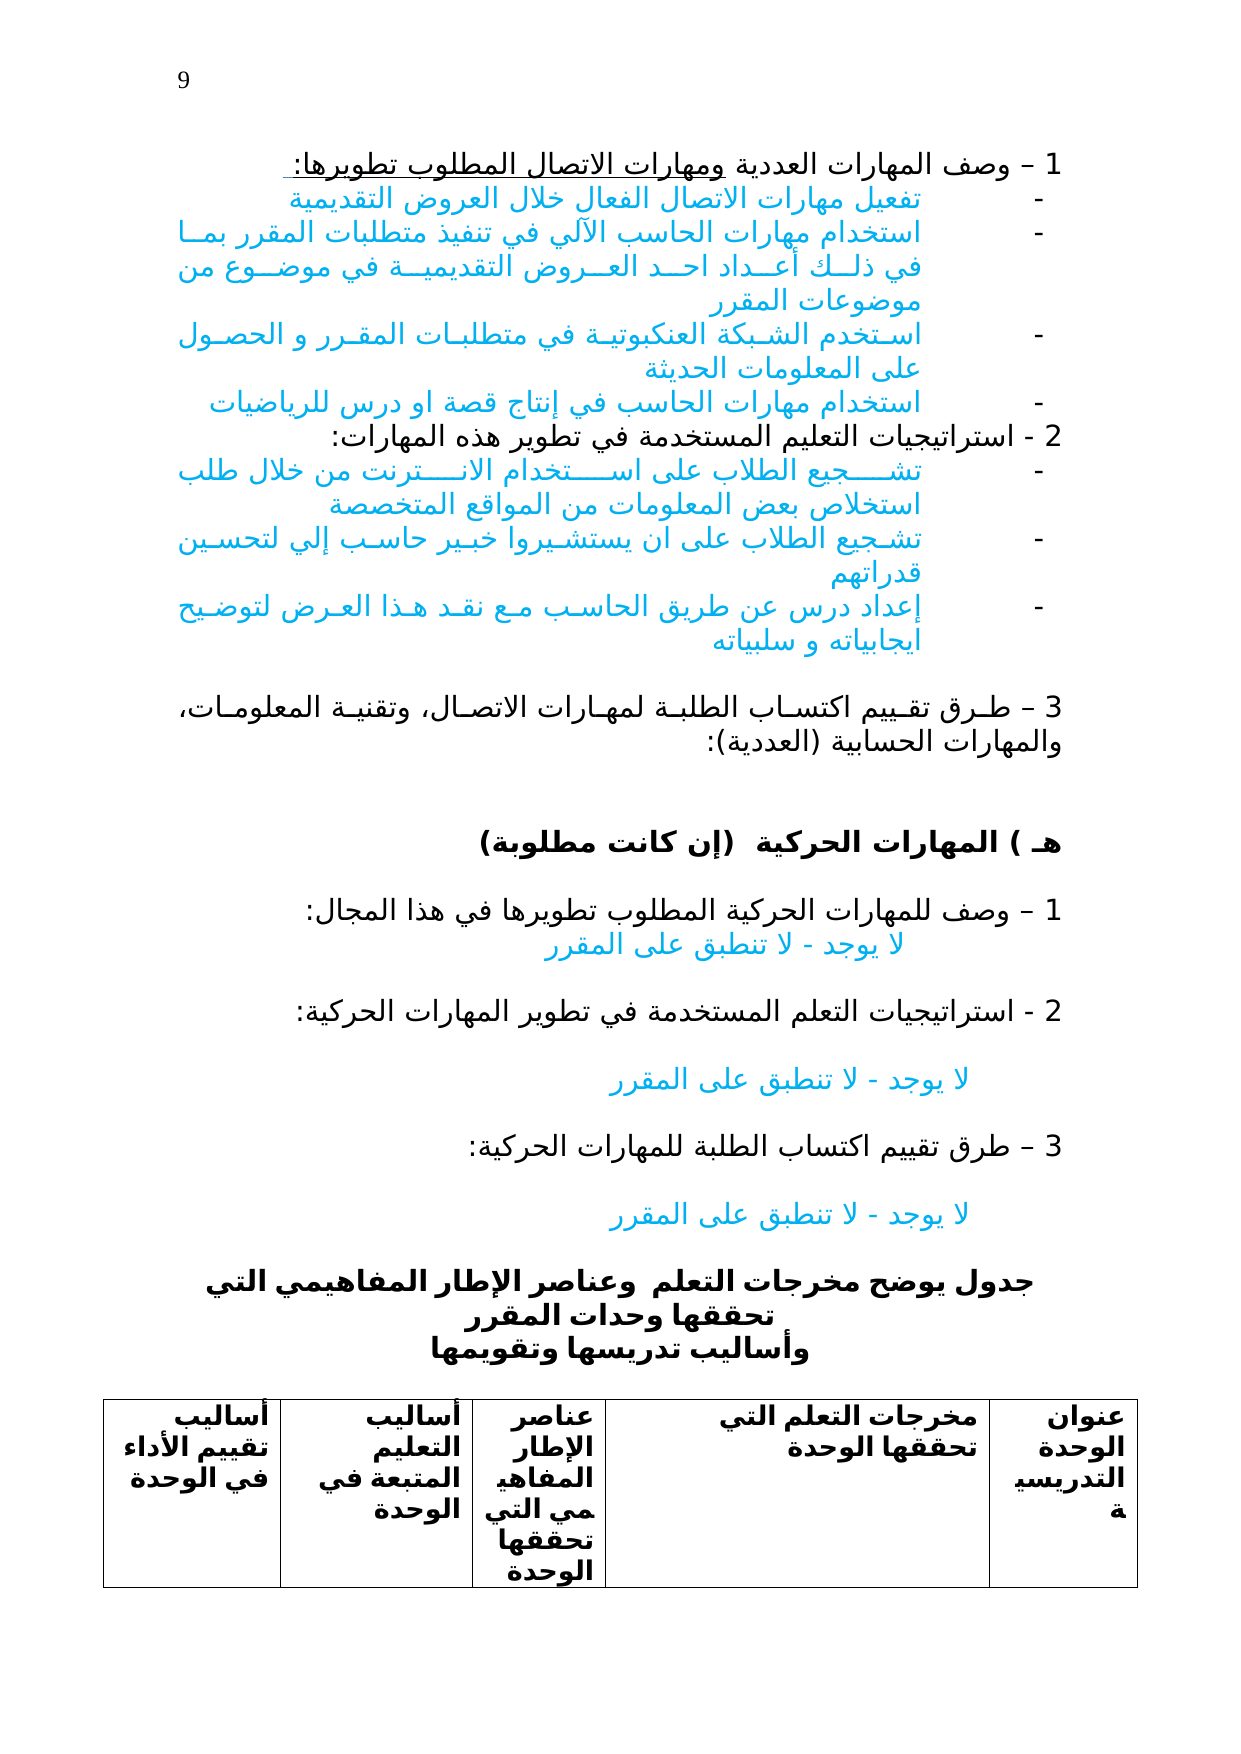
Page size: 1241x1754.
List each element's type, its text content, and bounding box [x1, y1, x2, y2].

list استخدام مهارات الحاسب في إنتاج قصة او درس للرياضيات [177, 385, 1033, 419]
list تفعيل مهارات الاتصال الفعال خلال العروض التقديمية [177, 182, 1033, 216]
list تشجيع الطلاب على استخدام الانترنت من خلال طلب استخلاص بعض المعلومات من المواقع المتخصصة [177, 453, 1033, 521]
text 3 – طرق تقييم اكتساب الطلبة للمهارات الحركية: [177, 1129, 1063, 1163]
text لا يوجد - لا تنطبق على المقرر [177, 1062, 1063, 1096]
text 1 – وصف للمهارات الحركية المطلوب تطويرها في هذا المجال: [177, 893, 1063, 927]
table_header عنوان الوحدة التدريسية [990, 1400, 1137, 1587]
table_header أساليب التعليم المتبعة في الوحدة [281, 1400, 472, 1587]
table_header مخرجات التعلم التي تحققها الوحدة [606, 1400, 989, 1587]
list استخدام مهارات الحاسب الآلي في تنفيذ متطلبات المقرر بما في ذلك أعداد احد العروض التقديمية في موضوع من موضوعات المقرر [177, 216, 1033, 317]
text وأساليب تدريسها وتقويمها [177, 1332, 1063, 1365]
text جدول يوضح مخرجات التعلم وعناصر الإطار المفاهيمي التي تحققها وحدات المقرر [177, 1264, 1063, 1332]
text 2 - استراتيجيات التعلم المستخدمة في تطوير المهارات الحركية: [177, 994, 1063, 1028]
text لا يوجد - لا تنطبق على المقرر [177, 1197, 1063, 1231]
text هـ ) المهارات الحركية (إن كانت مطلوبة) [177, 826, 1063, 859]
text 2 - استراتيجيات التعليم المستخدمة في تطوير هذه المهارات: [177, 419, 1063, 453]
text 3 – طرق تقييم اكتساب الطلبة لمهارات الاتصال، وتقنية المعلومات، والمهارات الحسابية (العددية): [177, 691, 1063, 758]
list تشجيع الطلاب على ان يستشيروا خبير حاسب إلي لتحسين قدراتهم [177, 521, 1033, 589]
text 1 – وصف المهارات العددية ومهارات الاتصال المطلوب تطويرها: [177, 148, 1063, 182]
list إعداد درس عن طريق الحاسب مع نقد هذا العرض لتوضيح ايجابياته و سلبياته [177, 589, 1033, 657]
text لا يوجد - لا تنطبق على المقرر [177, 927, 1063, 961]
table_header أساليب تقييم الأداء في الوحدة [104, 1400, 280, 1587]
list استخدم الشبكة العنكبوتية في متطلبات المقرر و الحصول على المعلومات الحديثة [177, 317, 1033, 385]
table_header عناصر الإطار المفاهيمي التي تحققها الوحدة [473, 1400, 605, 1587]
